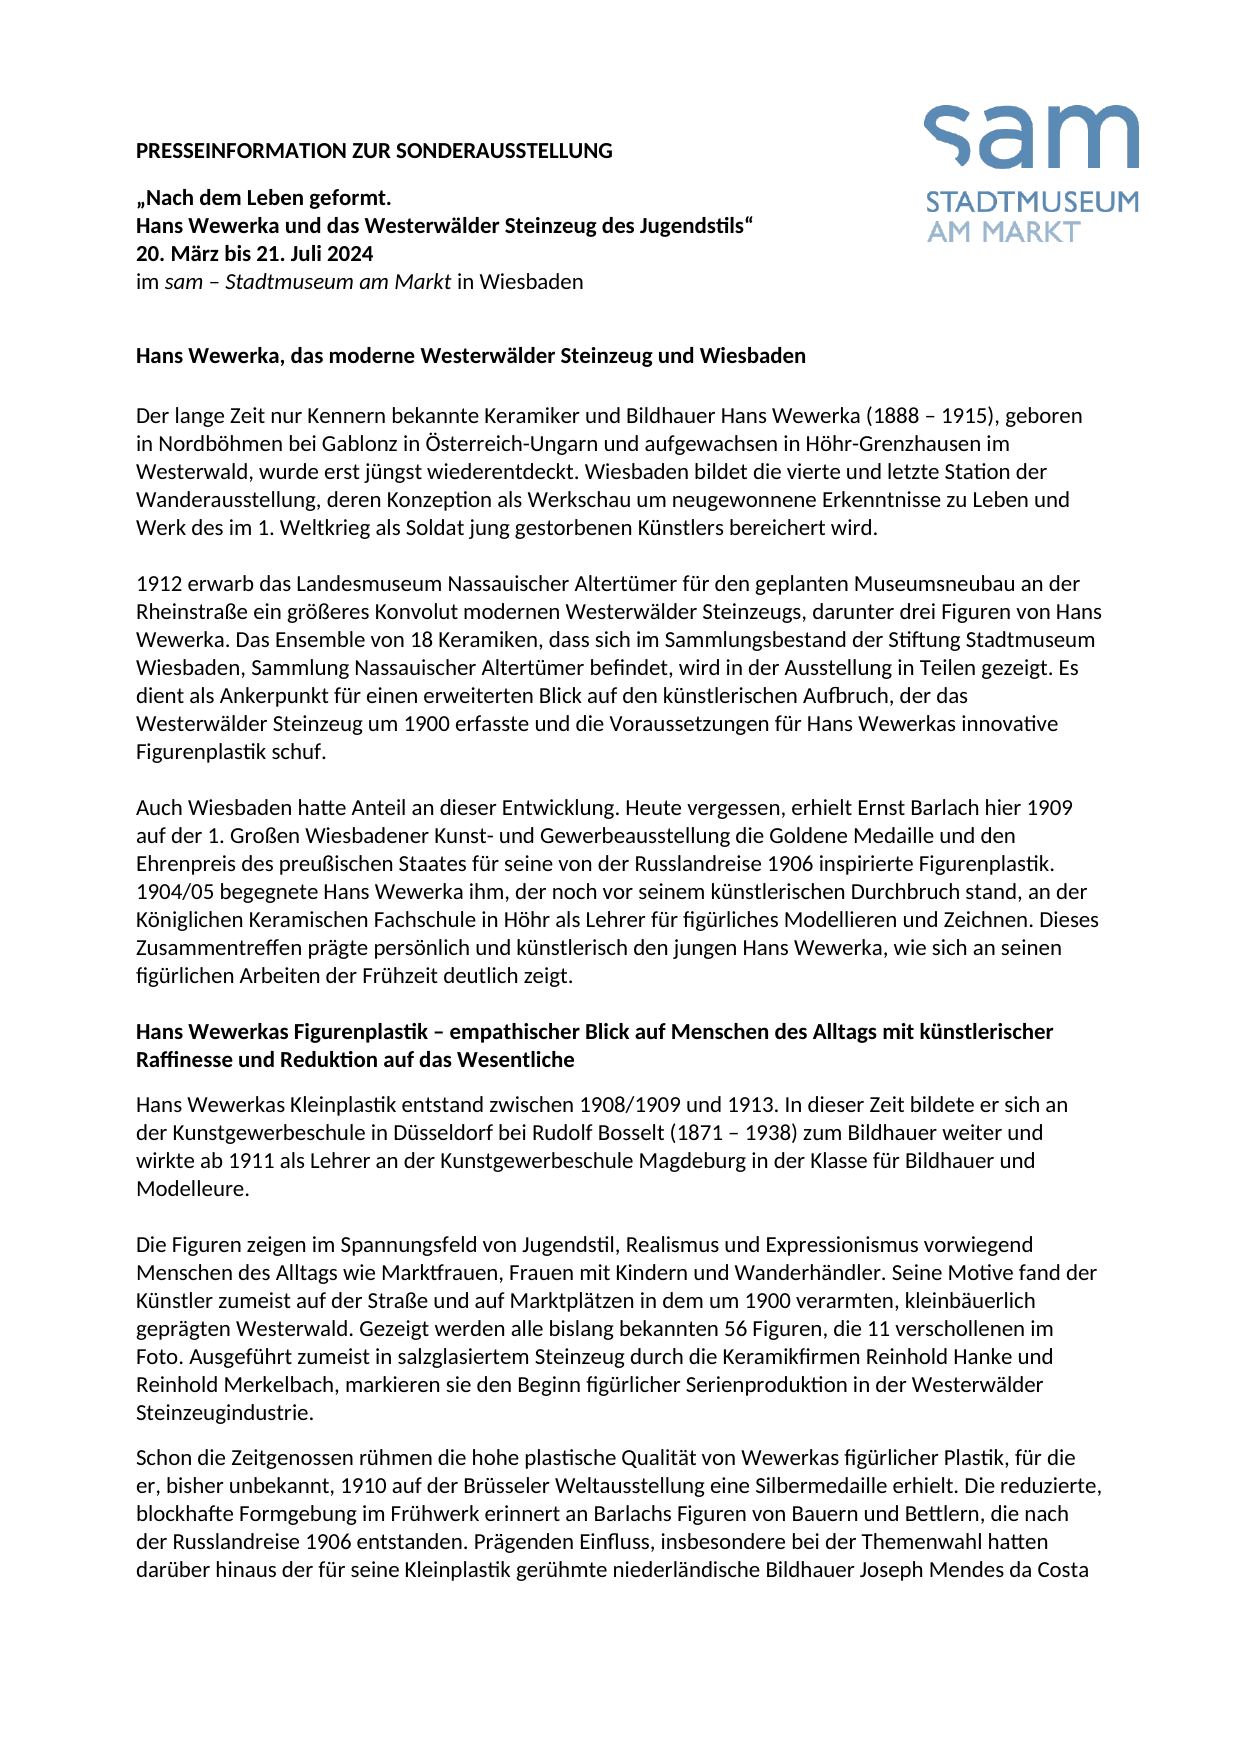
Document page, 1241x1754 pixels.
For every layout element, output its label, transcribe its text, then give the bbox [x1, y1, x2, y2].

text „Nach dem Leben geformt. Hans Wewerka und das Westerwälder Steinzeug des Jugendstils“ 20. März bis 21. Juli 2024 im sam – Stadtmuseum am Markt in Wiesbaden [136, 183, 1104, 295]
text 1904/05 begegnete Hans Wewerka ihm, der noch vor seinem künstlerischen Durchbruch stand, an der Königlichen Keramischen Fachschule in Höhr als Lehrer für figürliches Modellieren und Zeichnen. Dieses Zusammentreffen prägte persönlich und künstlerisch den jungen Hans Wewerka, wie sich an seinen figürlichen Arbeiten der Frühzeit deutlich zeigt. [136, 877, 1104, 1017]
picture [924, 105, 1139, 242]
text Die Figuren zeigen im Spannungsfeld von Jugendstil, Realismus und Expressionismus vorwiegend Menschen des Alltags wie Marktfrauen, Frauen mit Kindern und Wanderhändler. Seine Motive fand der Künstler zumeist auf der Straße und auf Marktplätzen in dem um 1900 verarmten, kleinbäuerlich geprägten Westerwald. Gezeigt werden alle bislang bekannten 56 Figuren, die 11 verschollenen im Foto. Ausgeführt zumeist in salzglasiertem Steinzeug durch die Keramikfirmen Reinhold Hanke und Reinhold Merkelbach, markieren sie den Beginn figürlicher Serienproduktion in der Westerwälder Steinzeugindustrie. [136, 1230, 1104, 1426]
text Hans Wewerkas Figurenplastik – empathischer Blick auf Menschen des Alltags mit künstlerischer Raffinesse und Reduktion auf das Wesentliche [136, 1017, 1104, 1073]
text Auch Wiesbaden hatte Anteil an dieser Entwicklung. Heute vergessen, erhielt Ernst Barlach hier 1909 auf der 1. Großen Wiesbadener Kunst- und Gewerbeausstellung die Goldene Medaille und den Ehrenpreis des preußischen Staates für seine von der Russlandreise 1906 inspirierte Figurenplastik. [136, 765, 1104, 877]
text PRESSEINFORMATION ZUR SONDERAUSSTELLUNG [136, 136, 924, 164]
text Der lange Zeit nur Kennern bekannte Keramiker und Bildhauer Hans Wewerka (1888 – 1915), geboren in Nordböhmen bei Gablonz in Österreich-Ungarn und aufgewachsen in Höhr-Grenzhausen im Westerwald, wurde erst jüngst wiederentdeckt. Wiesbaden bildet die vierte und letzte Station der Wanderausstellung, deren Konzeption als Werkschau um neugewonnene Erkenntnisse zu Leben und Werk des im 1. Weltkrieg als Soldat jung gestorbenen Künstlers bereichert wird. [136, 370, 1104, 569]
text Hans Wewerkas Kleinplastik entstand zwischen 1908/1909 und 1913. In dieser Zeit bildete er sich an der Kunstgewerbeschule in Düsseldorf bei Rudolf Bosselt (1871 – 1938) zum Bildhauer weiter und wirkte ab 1911 als Lehrer an der Kunstgewerbeschule Magdeburg in der Klasse für Bildhauer und Modelleure. [136, 1090, 1104, 1202]
text Hans Wewerka, das moderne Westerwälder Steinzeug und Wiesbaden [136, 342, 1104, 370]
text 1912 erwarb das Landesmuseum Nassauischer Altertümer für den geplanten Museumsneubau an der Rheinstraße ein größeres Konvolut modernen Westerwälder Steinzeugs, darunter drei Figuren von Hans Wewerka. Das Ensemble von 18 Keramiken, dass sich im Sammlungsbestand der Stiftung Stadtmuseum Wiesbaden, Sammlung Nassauischer Altertümer befindet, wird in der Ausstellung in Teilen gezeigt. Es dient als Ankerpunkt für einen erweiterten Blick auf den künstlerischen Aufbruch, der das Westerwälder Steinzeug um 1900 erfasste und die Voraussetzungen für Hans Wewerkas innovative Figurenplastik schuf. [136, 569, 1104, 765]
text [136, 1443, 1104, 1583]
